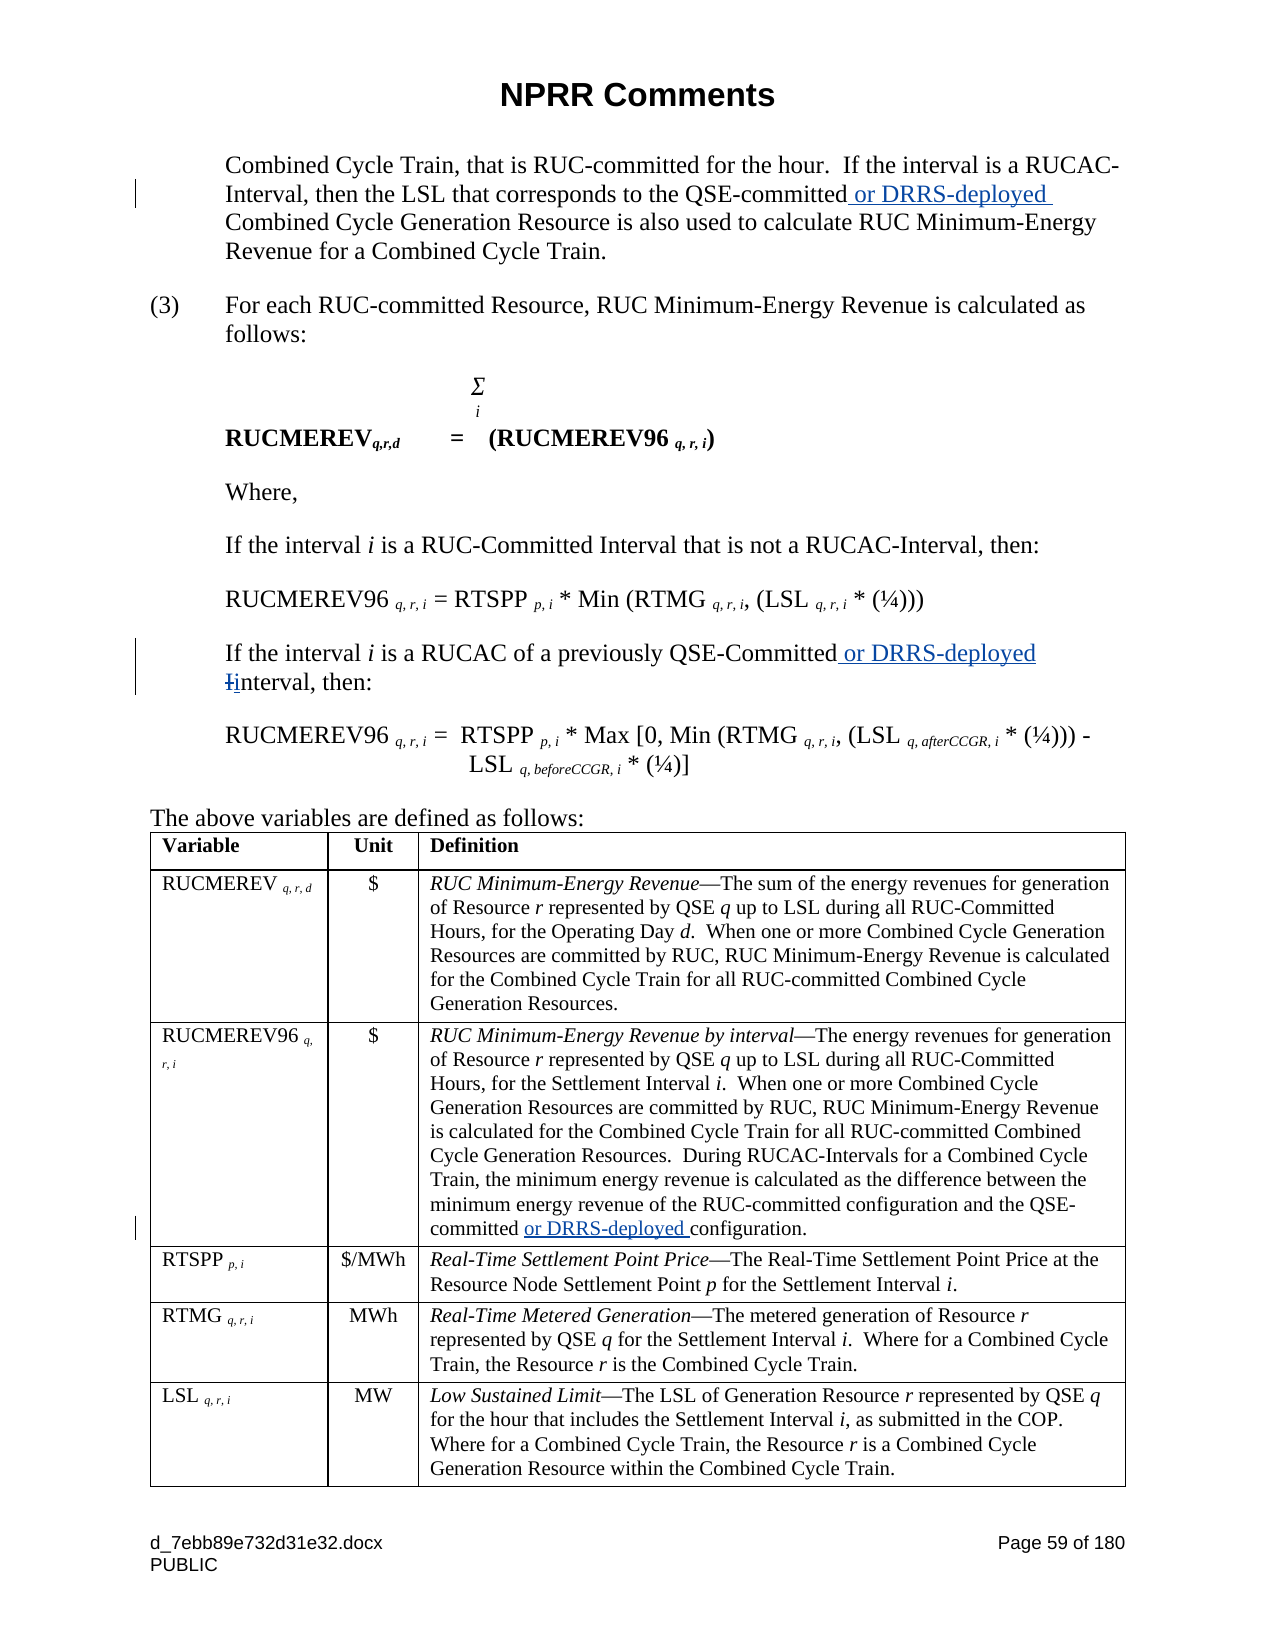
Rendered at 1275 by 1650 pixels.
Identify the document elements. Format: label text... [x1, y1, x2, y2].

table_cell RUCMEREV96 q, r, i [151, 1023, 327, 1246]
table_cell RUC Minimum-Energy Revenue by interval—The energy revenues for generation of Resource r represented by QSE q up to LSL during all RUC-Committed Hours, for the Settlement Interval i. When one or more Combined Cycle Generation Resources are committed by RUC, RUC Minimum-Energy Revenue is calculated for the Combined Cycle Train for all RUC-committed Combined Cycle Generation Resources. During RUCAC-Intervals for a Combined Cycle Train, the minimum energy revenue is calculated as the difference between the minimum energy revenue of the RUC-committed configuration and the QSE-committed configuration. [419, 1023, 1125, 1246]
table_cell MW [329, 1383, 418, 1486]
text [150, 150, 1125, 265]
table_cell RTSPP p, i [151, 1247, 327, 1302]
table_cell LSL q, r, i [151, 1383, 327, 1486]
table_cell RUCMEREV q, r, d [151, 871, 327, 1021]
text Where, [225, 477, 1125, 505]
text RUCMEREVq,r,d = (RUCMEREV96 q, r, i) [225, 372, 1125, 452]
text (3) For each RUC-committed Resource, RUC Minimum-Energy Revenue is calculated as follows: [150, 290, 1125, 347]
table_cell RUC Minimum-Energy Revenue—The sum of the energy revenues for generation of Resource r represented by QSE q up to LSL during all RUC-Committed Hours, for the Operating Day d. When one or more Combined Cycle Generation Resources are committed by RUC, RUC Minimum-Energy Revenue is calculated for the Combined Cycle Train for all RUC-committed Combined Cycle Generation Resources. [419, 871, 1125, 1021]
table_cell MWh [329, 1303, 418, 1382]
table_header Definition [419, 833, 1125, 869]
text If the interval i is a RUCAC of a previously QSE-Committed nterval, then: [225, 638, 1125, 695]
table_cell $ [329, 1023, 418, 1246]
text The above variables are defined as follows: [150, 803, 1125, 832]
table_cell Real-Time Settlement Point Price—The Real-Time Settlement Point Price at the Resource Node Settlement Point p for the Settlement Interval i. [419, 1247, 1125, 1302]
table_header Variable [151, 833, 327, 869]
table_cell Real-Time Metered Generation—The metered generation of Resource r represented by QSE q for the Settlement Interval i. Where for a Combined Cycle Train, the Resource r is the Combined Cycle Train. [419, 1303, 1125, 1382]
table_cell Low Sustained Limit—The LSL of Generation Resource r represented by QSE q for the hour that includes the Settlement Interval i, as submitted in the COP. Where for a Combined Cycle Train, the Resource r is a Combined Cycle Generation Resource within the Combined Cycle Train. [419, 1383, 1125, 1486]
table_cell RTMG q, r, i [151, 1303, 327, 1382]
table_cell $/MWh [329, 1247, 418, 1302]
table_cell $ [329, 871, 418, 1021]
table_header Unit [329, 833, 418, 869]
text If the interval i is a RUC-Committed Interval that is not a RUCAC-Interval, then: [225, 530, 1125, 559]
text RUCMEREV96 q, r, i = RTSPP p, i * Min (RTMG q, r, i, (LSL q, r, i * (¼))) [225, 584, 1125, 613]
text RUCMEREV96 q, r, i = RTSPP p, i * Max [0, Min (RTMG q, r, i, (LSL q, afterCCGR, i * (¼))) - LSL q, beforeCCGR, i * (¼)] [225, 720, 1125, 778]
